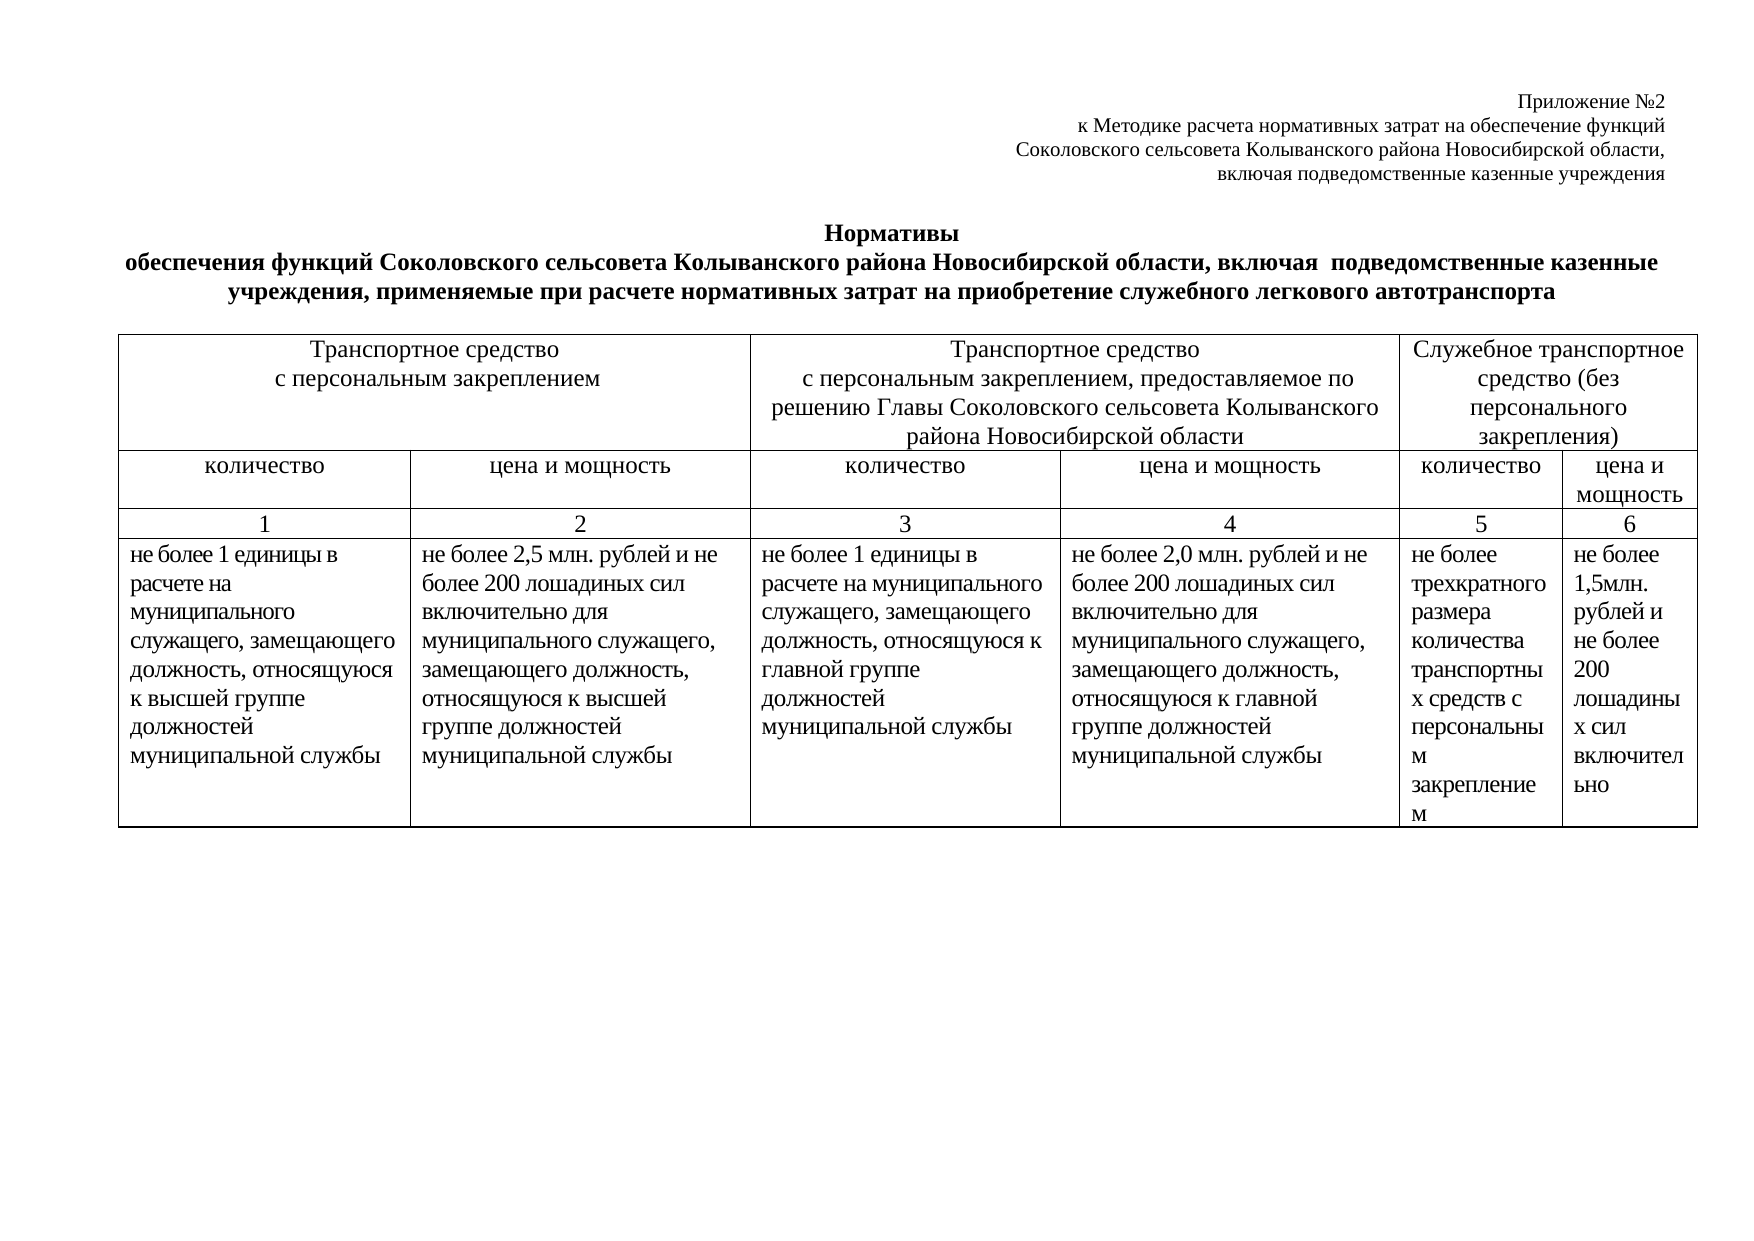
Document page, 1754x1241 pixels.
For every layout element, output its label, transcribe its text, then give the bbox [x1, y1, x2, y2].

table_cell не более 1 единицы в расчете на муниципального служащего, замещающего должность, относящуюся к высшей группе должностей муниципальной службы [119, 539, 410, 826]
table_cell 4 [1061, 509, 1399, 538]
table_cell цена и мощность [1563, 451, 1697, 508]
table_cell не более трехкратного размера количества транспортных средств с персональным закреплением [1400, 539, 1562, 826]
table_cell не более 2,0 млн. рублей и не более 200 лошадиных сил включительно для муниципального служащего, замещающего должность, относящуюся к главной группе должностей муниципальной службы [1061, 539, 1399, 826]
table_cell количество [119, 451, 410, 508]
table_cell 3 [751, 509, 1060, 538]
table_header Транспортное средство с персональным закреплением, предоставляемое по решению Главы Соколовского сельсовета Колыванского района Новосибирской области [751, 335, 1399, 449]
text Нормативы обеспечения функций Соколовского сельсовета Колыванского района Новосибирской области, включая подведомственные казенные учреждения, применяемые при расчете нормативных затрат на приобретение служебного легкового автотранспорта [118, 218, 1665, 305]
table_header Служебное транспортное средство (без персонального закрепления) [1400, 335, 1697, 449]
table_cell цена и мощность [411, 451, 750, 508]
table_cell не более 2,5 млн. рублей и не более 200 лошадиных сил включительно для муниципального служащего, замещающего должность, относящуюся к высшей группе должностей муниципальной службы [411, 539, 750, 826]
table_cell цена и мощность [1061, 451, 1399, 508]
table_cell 5 [1400, 509, 1562, 538]
table_cell не более 1,5млн. рублей и не более 200 лошадиных сил включительно [1563, 539, 1697, 826]
table_cell количество [1400, 451, 1562, 508]
table_cell 2 [411, 509, 750, 538]
text Приложение №2 к Методике расчета нормативных затрат на обеспечение функций Соколовского сельсовета Колыванского района Новосибирской области, включая подведомственные казенные учреждения [1004, 89, 1665, 185]
table_cell 6 [1563, 509, 1697, 538]
table_cell не более 1 единицы в расчете на муниципального служащего, замещающего должность, относящуюся к главной группе должностей муниципальной службы [751, 539, 1060, 826]
table_header Транспортное средство с персональным закреплением [119, 335, 750, 449]
table_cell 1 [119, 509, 410, 538]
table_cell количество [751, 451, 1060, 508]
